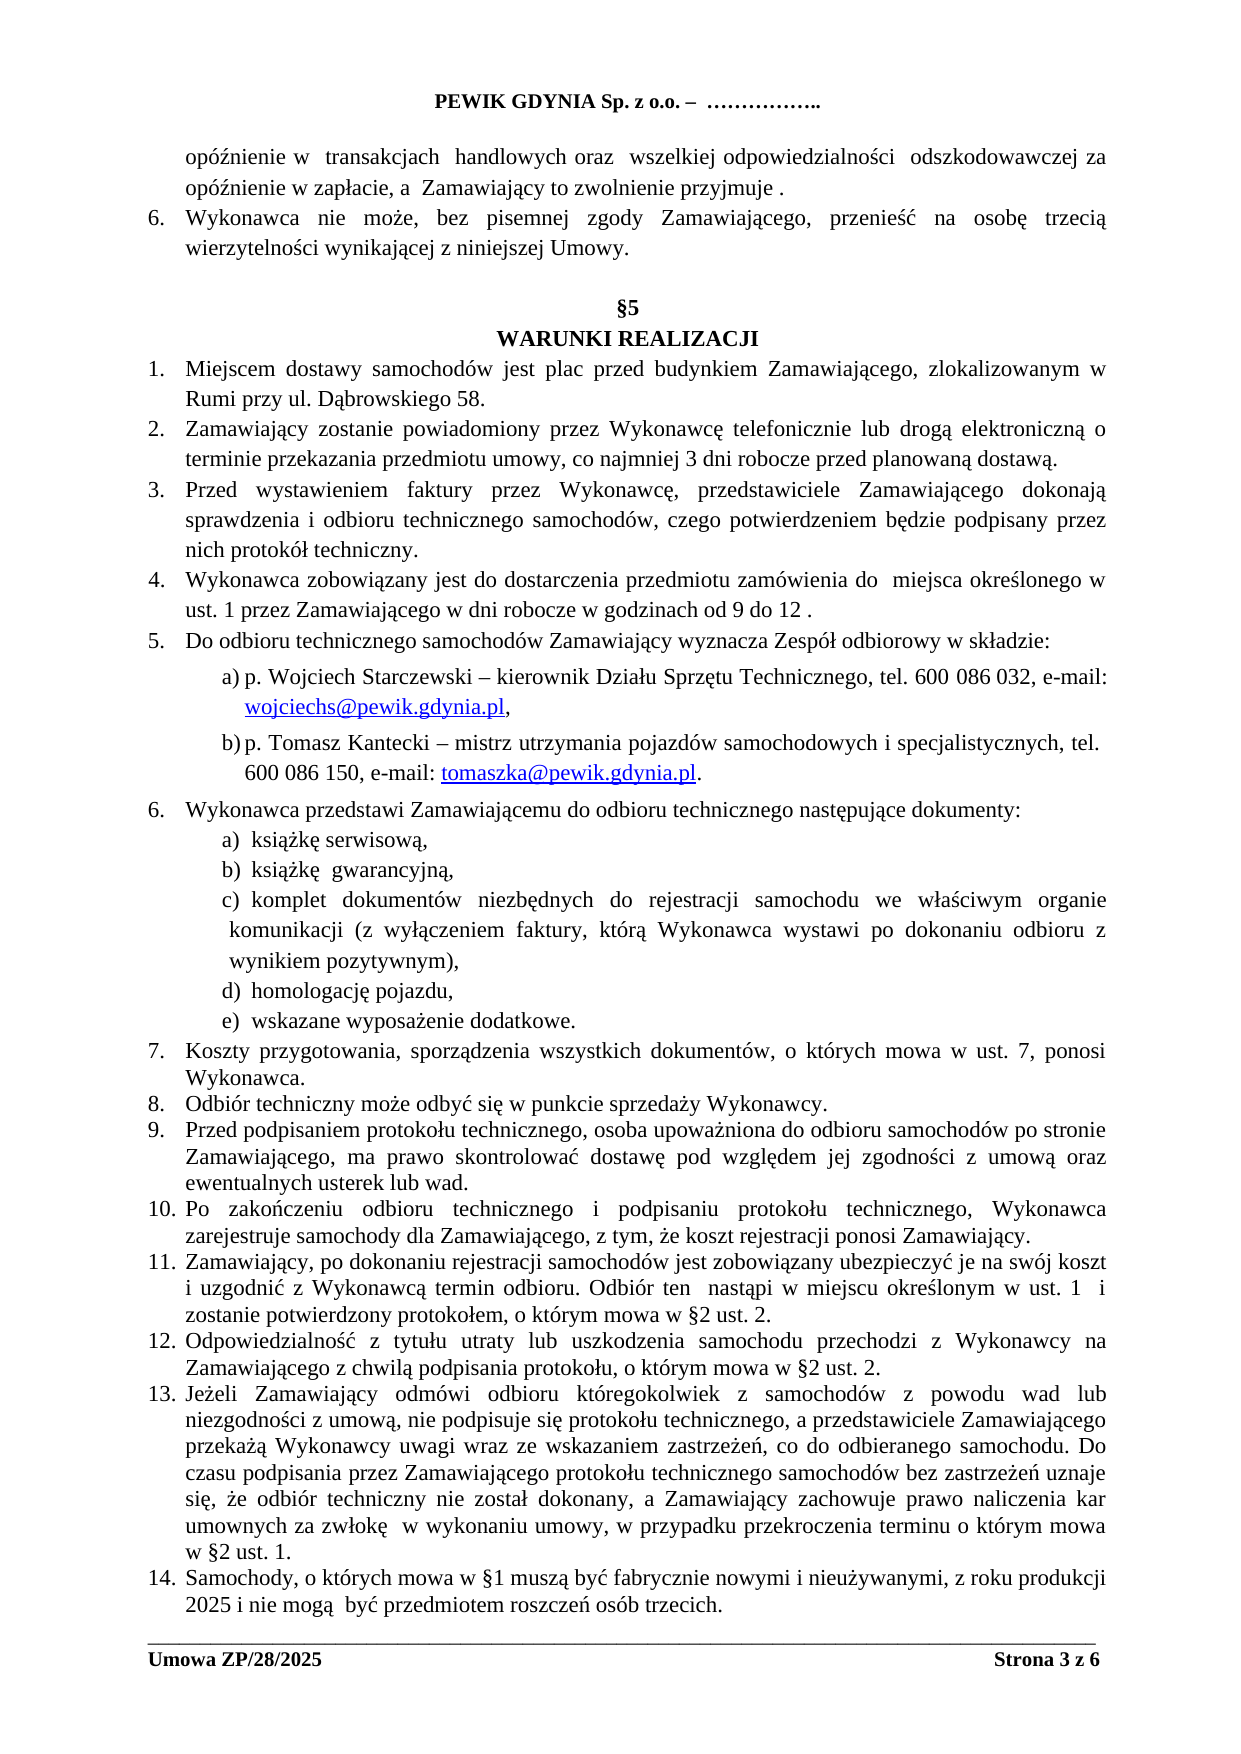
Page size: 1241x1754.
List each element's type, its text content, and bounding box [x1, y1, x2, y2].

list Miejscem dostawy samochodów jest plac przed budynkiem Zamawiającego, zlokalizowanym w Rumi przy ul. Dąbrowskiego 58. [148, 355, 1108, 411]
list Po zakończeniu odbioru technicznego i podpisaniu protokołu technicznego, Wykonawca zarejestruje samochody dla Zamawiającego, z tym, że koszt rejestracji ponosi Zamawiający. [148, 1195, 1108, 1248]
list Wykonawca zobowiązany jest do dostarczenia przedmiotu zamówienia do miejsca określonego w ust. 1 przez Zamawiającego w dni robocze w godzinach od 9 do 12 . [148, 566, 1108, 623]
list Wykonawca przedstawi Zamawiającemu do odbioru technicznego następujące dokumenty: [148, 796, 1108, 822]
list wskazane wyposażenie dodatkowe. [222, 1007, 1108, 1033]
list Samochody, o których mowa w §1 muszą być fabrycznie nowymi i nieużywanymi, z roku produkcji 2025 i nie mogą być przedmiotem roszczeń osób trzecich. [148, 1564, 1108, 1617]
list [148, 143, 1108, 200]
list Jeżeli Zamawiający odmówi odbioru któregokolwiek z samochodów z powodu wad lub niezgodności z umową, nie podpisuje się protokołu technicznego, a przedstawiciele Zamawiającego przekażą Wykonawcy uwagi wraz ze wskazaniem zastrzeżeń, co do odbieranego samochodu. Do czasu podpisania przez Zamawiającego protokołu technicznego samochodów bez zastrzeżeń uznaje się, że odbiór techniczny nie został dokonany, a Zamawiający zachowuje prawo naliczenia kar umownych za zwłokę w wykonaniu umowy, w przypadku przekroczenia terminu o którym mowa w §2 ust. 1. [148, 1380, 1108, 1564]
list p. Tomasz Kantecki – mistrz utrzymania pojazdów samochodowych i specjalistycznych, tel. 600 086 150, e-mail: tomaszka@pewik.gdynia.pl. [222, 729, 1108, 786]
list Przed podpisaniem protokołu technicznego, osoba upoważniona do odbioru samochodów po stronie Zamawiającego, ma prawo skontrolować dostawę pod względem jej zgodności z umową oraz ewentualnych usterek lub wad. [148, 1116, 1108, 1195]
list Odpowiedzialność z tytułu utraty lub uszkodzenia samochodu przechodzi z Wykonawcy na Zamawiającego z chwilą podpisania protokołu, o którym mowa w §2 ust. 2. [148, 1327, 1108, 1380]
list p. Wojciech Starczewski – kierownik Działu Sprzętu Technicznego, tel. 600 086 032, e-mail: wojciechs@pewik.gdynia.pl, [222, 663, 1108, 719]
list Zamawiający, po dokonaniu rejestracji samochodów jest zobowiązany ubezpieczyć je na swój koszt i uzgodnić z Wykonawcą termin odbioru. Odbiór ten nastąpi w miejscu określonym w ust. 1 i zostanie potwierdzony protokołem, o którym mowa w §2 ust. 2. [148, 1248, 1108, 1327]
list książkę serwisową, [222, 826, 1108, 852]
text §5 [148, 294, 1108, 321]
text WARUNKI REALIZACJI [148, 325, 1108, 351]
list Koszty przygotowania, sporządzenia wszystkich dokumentów, o których mowa w ust. 7, ponosi Wykonawca. [148, 1037, 1108, 1090]
list Przed wystawieniem faktury przez Wykonawcę, przedstawiciele Zamawiającego dokonają sprawdzenia i odbioru technicznego samochodów, czego potwierdzeniem będzie podpisany przez nich protokół techniczny. [148, 476, 1108, 562]
list Wykonawca nie może, bez pisemnej zgody Zamawiającego, przenieść na osobę trzecią wierzytelności wynikającej z niniejszej Umowy. [148, 204, 1108, 260]
list Odbiór techniczny może odbyć się w punkcie sprzedaży Wykonawcy. [148, 1090, 1108, 1116]
list Do odbioru technicznego samochodów Zamawiający wyznacza Zespół odbiorowy w składzie: [148, 627, 1108, 653]
list książkę gwarancyjną, [222, 856, 1108, 882]
list homologację pojazdu, [222, 977, 1108, 1003]
list komplet dokumentów niezbędnych do rejestracji samochodu we właściwym organie komunikacji (z wyłączeniem faktury, którą Wykonawca wystawi po dokonaniu odbioru z wynikiem pozytywnym), [222, 886, 1108, 973]
list Zamawiający zostanie powiadomiony przez Wykonawcę telefonicznie lub drogą elektroniczną o terminie przekazania przedmiotu umowy, co najmniej 3 dni robocze przed planowaną dostawą. [148, 415, 1108, 472]
